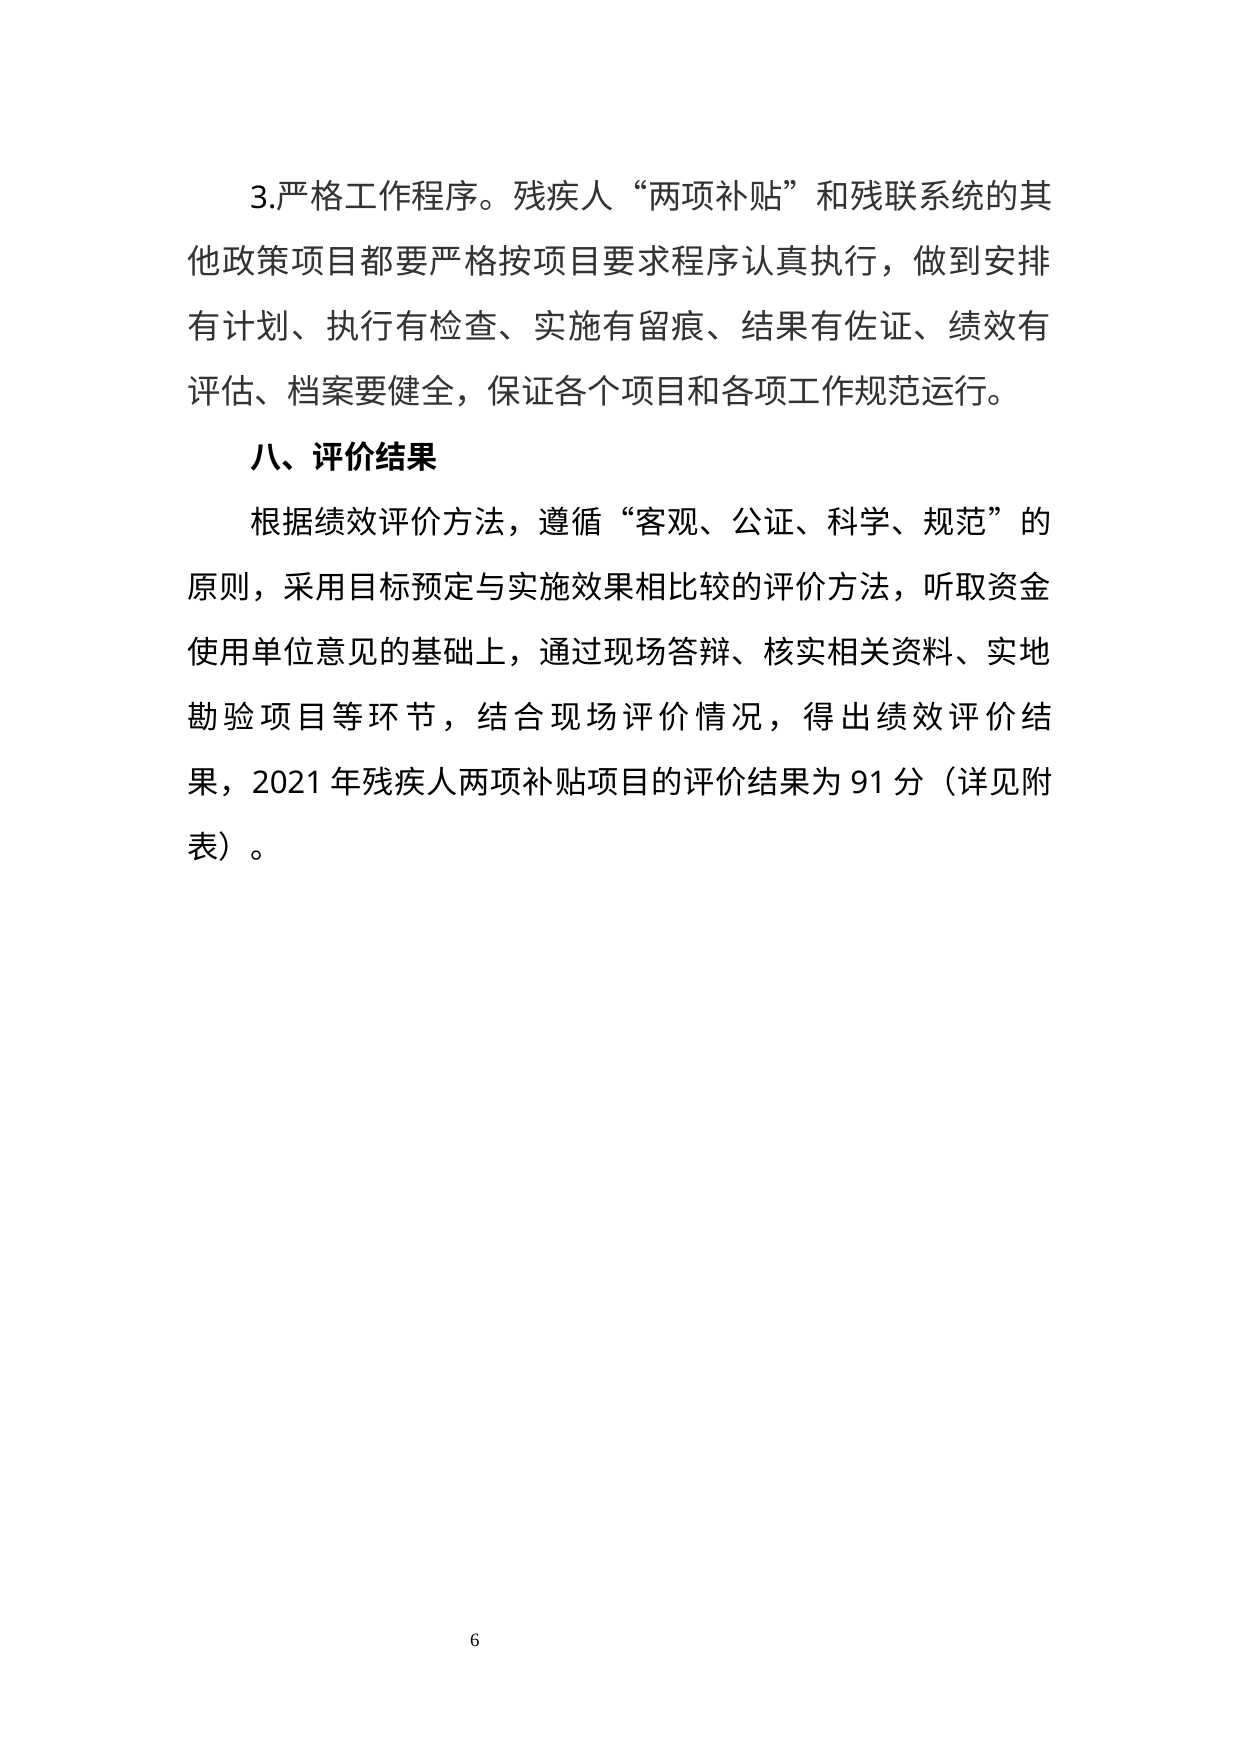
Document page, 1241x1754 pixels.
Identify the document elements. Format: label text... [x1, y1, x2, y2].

list 根据绩效评价方法，遵循“客观、公证、科学、规范”的原则，采用目标预定与实施效果相比较的评价方法，听取资金使用单位意见的基础上，通过现场答辩、核实相关资料、实地勘验项目等环节，结合现场评价情况，得出绩效评价结果，2021年残疾人两项补贴项目的评价结果为91分（详见附表）。 [187, 487, 1053, 877]
list 3.严格工作程序。残疾人“两项补贴”和残联系统的其他政策项目都要严格按项目要求程序认真执行，做到安排有计划、执行有检查、实施有留痕、结果有佐证、绩效有评估、档案要健全，保证各个项目和各项工作规范运行。 [187, 162, 1053, 422]
list 八、评价结果 [187, 422, 1053, 487]
